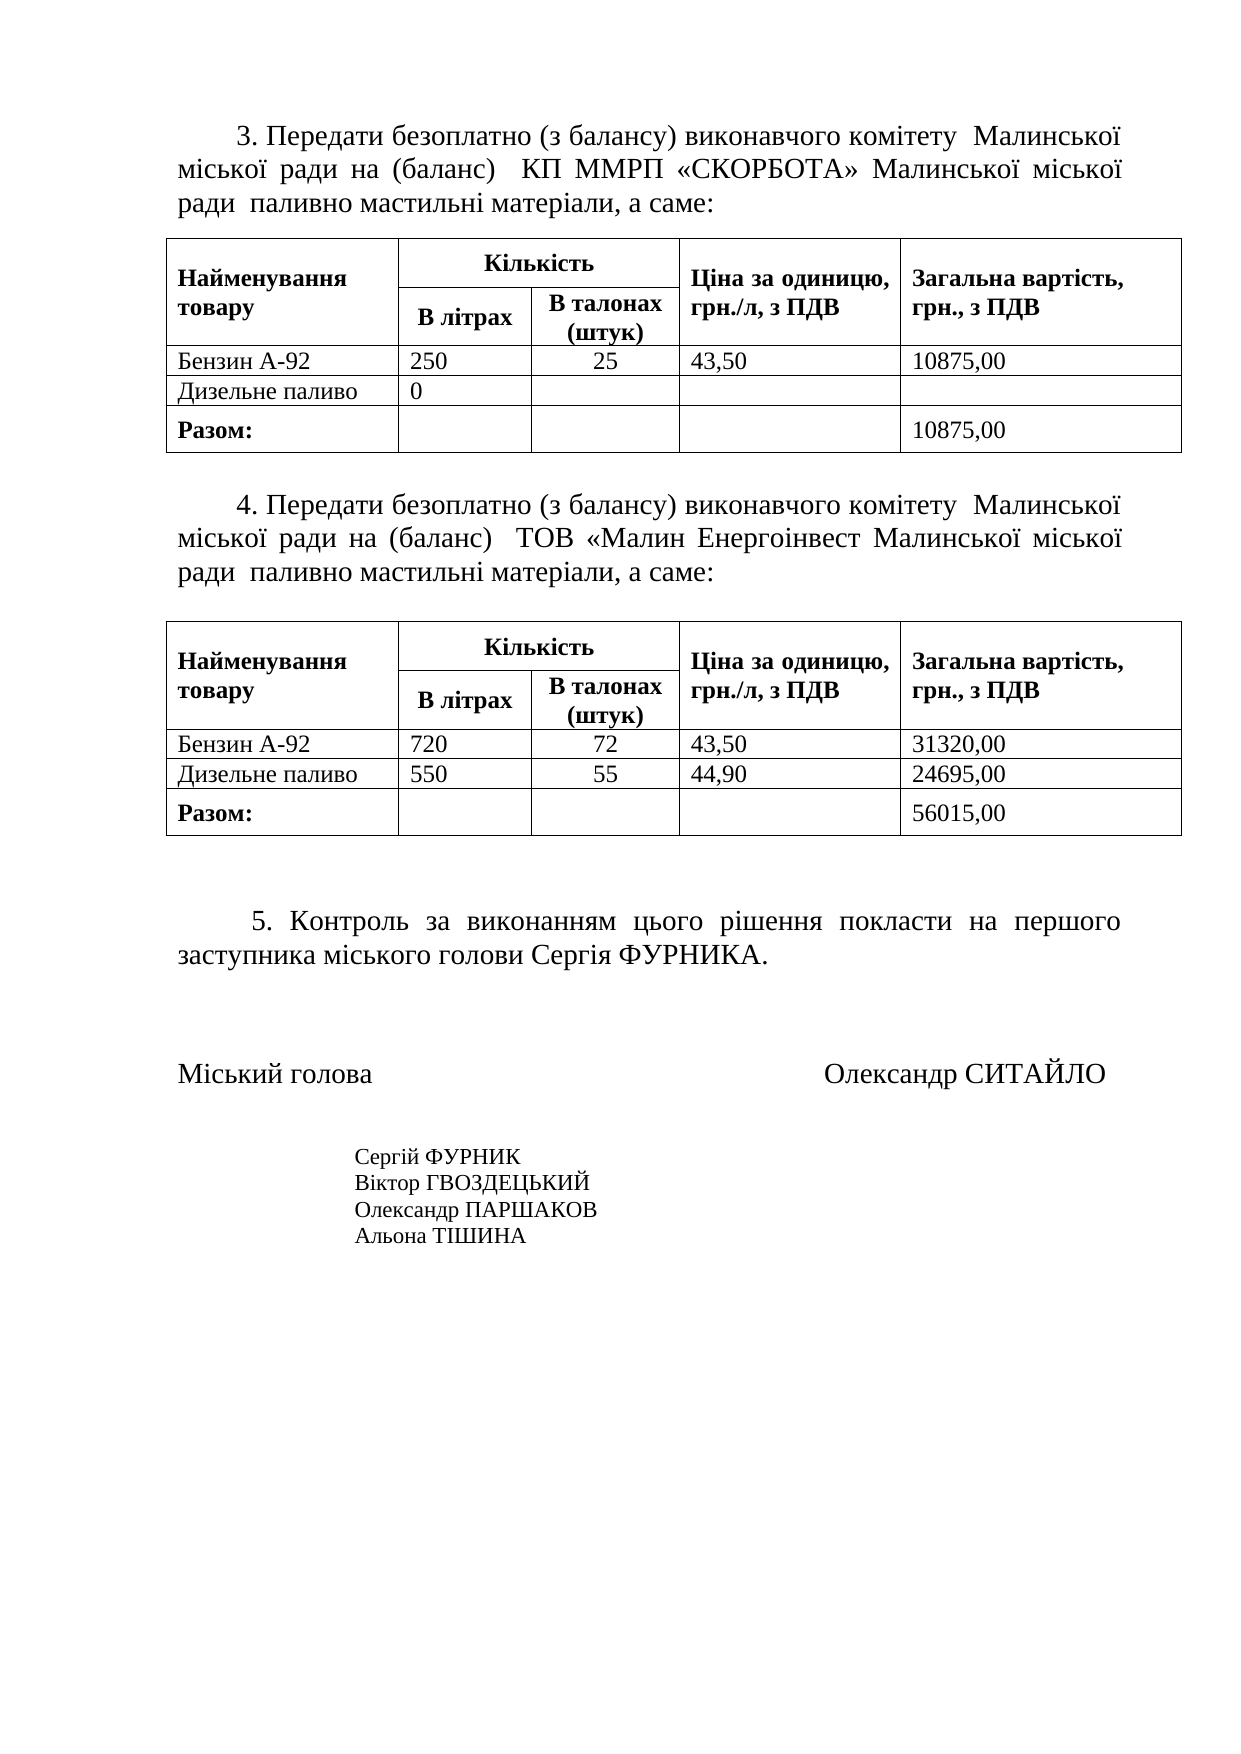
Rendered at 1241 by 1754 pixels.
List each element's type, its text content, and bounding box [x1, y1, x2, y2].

table_cell [680, 406, 900, 452]
table_cell Разом: [167, 406, 398, 452]
text Міський голова Олександр СИТАЙЛО [177, 1057, 1122, 1090]
text Віктор ГВОЗДЕЦЬКИЙ [354, 1169, 1122, 1196]
table_cell [901, 376, 1181, 405]
table_cell Бензин А-92 [167, 346, 398, 375]
table_cell 43,50 [680, 346, 900, 375]
table_header Кількість [399, 239, 679, 287]
table_header Найменування товару [167, 239, 398, 345]
table_header Загальна вартість, грн., з ПДВ [901, 239, 1181, 345]
table_cell 31320,00 [901, 730, 1181, 758]
table_header Ціна за одиницю, грн./л, з ПДВ [680, 239, 900, 345]
table_header Найменування товару [167, 622, 398, 728]
table_cell 10875,00 [901, 406, 1181, 452]
text Альона ТІШИНА [354, 1222, 1122, 1248]
table_header Кількість [399, 622, 679, 670]
table_cell Дизельне паливо [167, 376, 398, 405]
table_cell 55 [532, 759, 679, 788]
text 4. Передати безоплатно (з балансу) виконавчого комітету Малинської міської ради на (баланс) ТОВ «Малин Енергоінвест Малинської міської ради паливно мастильні матеріали, а саме: [177, 487, 1122, 587]
table_cell В талонах (штук) [532, 288, 679, 345]
table_header Ціна за одиницю, грн./л, з ПДВ [680, 622, 900, 728]
table_cell [532, 789, 679, 835]
text Олександр ПАРШАКОВ [354, 1196, 1122, 1222]
table_cell 10875,00 [901, 346, 1181, 375]
table_cell 44,90 [680, 759, 900, 788]
table_cell В літрах [399, 288, 531, 345]
table_cell Бензин А-92 [167, 730, 398, 758]
table_cell Дизельне паливо [167, 759, 398, 788]
table_header Загальна вартість, грн., з ПДВ [901, 622, 1181, 728]
table_cell Разом: [167, 789, 398, 835]
table_cell 250 [399, 346, 531, 375]
text 5. Контроль за виконанням цього рішення покласти на першого заступника міського голови Сергія ФУРНИКА. [177, 903, 1122, 970]
table_cell [399, 789, 531, 835]
table_cell 0 [399, 376, 531, 405]
table_cell [532, 376, 679, 405]
table_cell В талонах (штук) [532, 671, 679, 728]
text Сергій ФУРНИК [354, 1143, 1122, 1169]
table_cell 43,50 [680, 730, 900, 758]
table_cell 24695,00 [901, 759, 1181, 788]
table_cell 25 [532, 346, 679, 375]
table_cell 720 [399, 730, 531, 758]
table_cell [680, 789, 900, 835]
table_cell 550 [399, 759, 531, 788]
table_cell В літрах [399, 671, 531, 728]
table_cell [399, 406, 531, 452]
table_cell [680, 376, 900, 405]
text 3. Передати безоплатно (з балансу) виконавчого комітету Малинської міської ради на (баланс) КП ММРП «СКОРБОТА» Малинської міської ради паливно мастильні матеріали, а саме: [177, 118, 1122, 219]
table_cell [532, 406, 679, 452]
table_cell 72 [532, 730, 679, 758]
table_cell 56015,00 [901, 789, 1181, 835]
